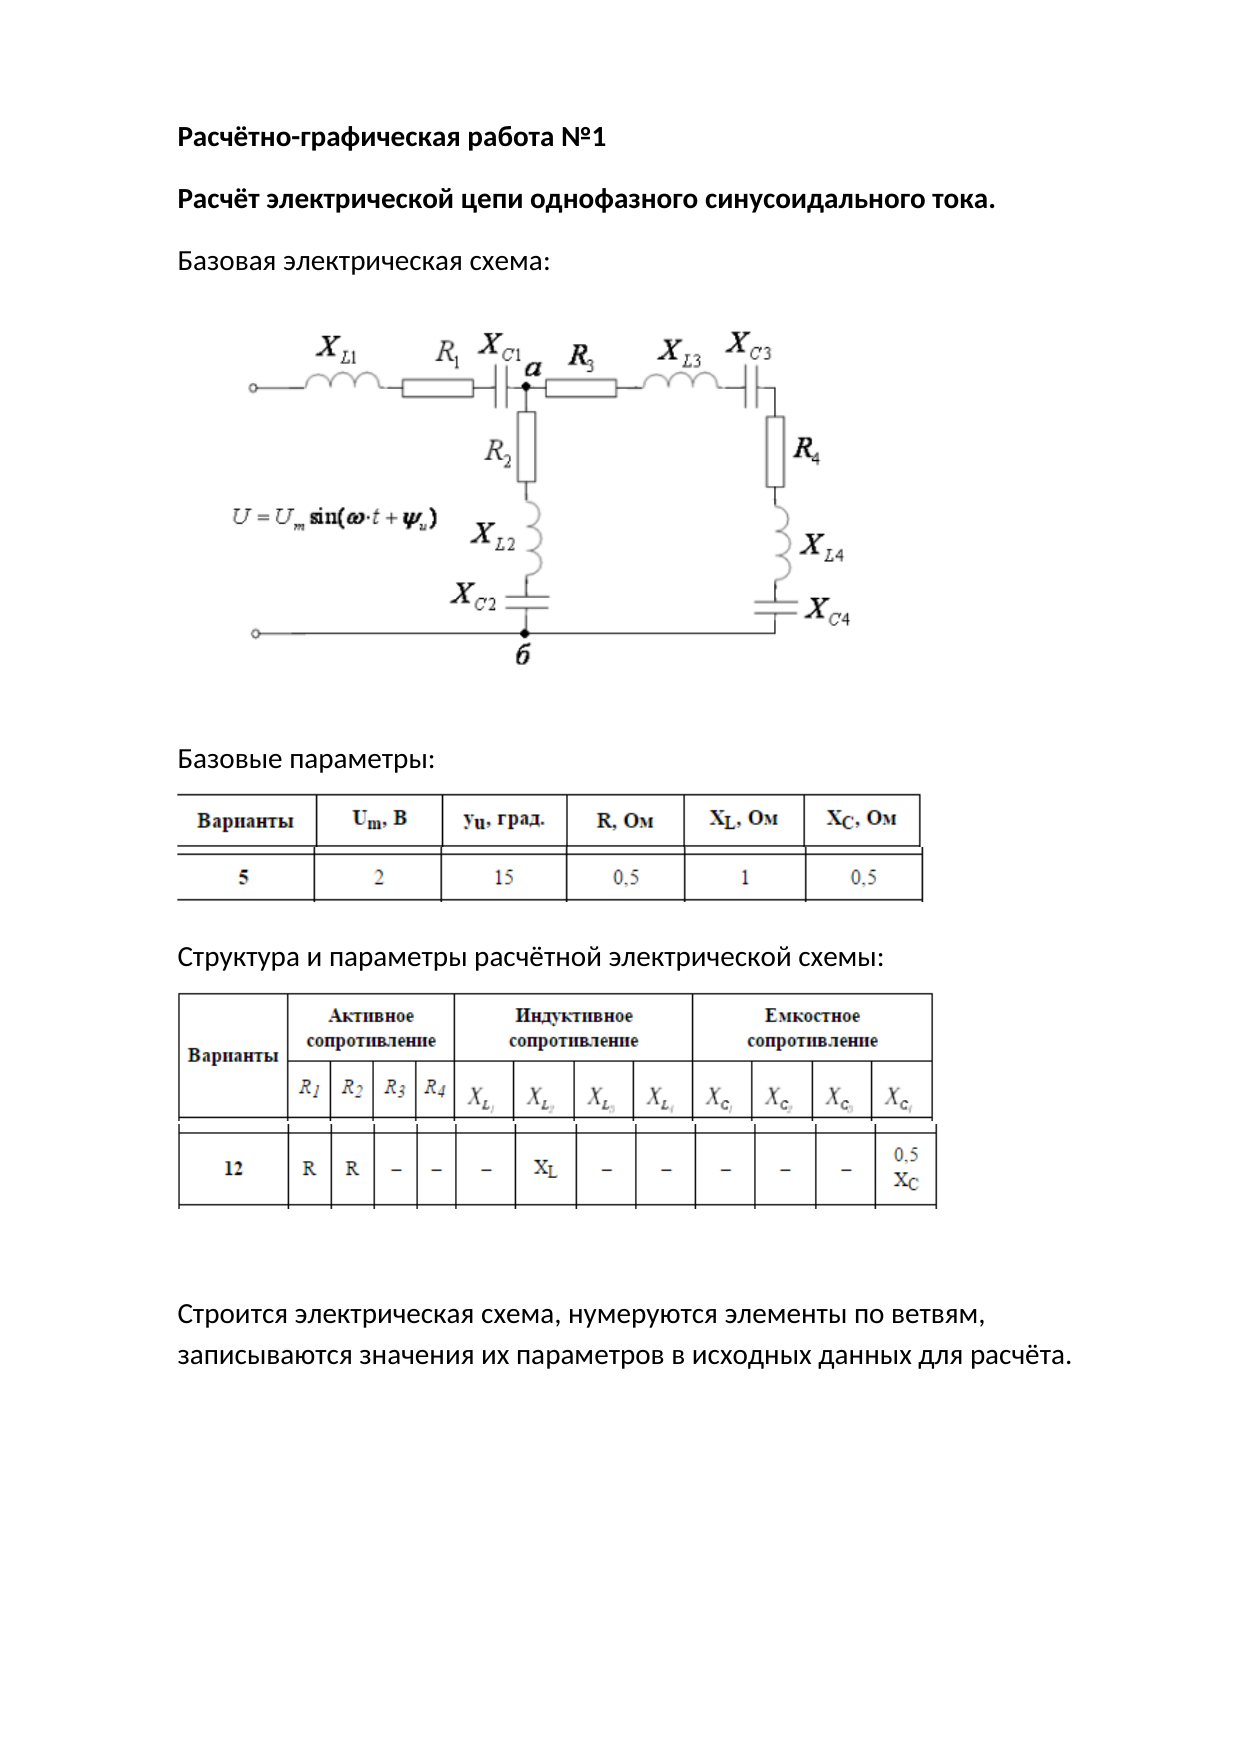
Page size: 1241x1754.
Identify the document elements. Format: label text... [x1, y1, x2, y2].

text Строится электрическая схема, нумеруются элементы по ветвям, записываются значения их параметров в исходных данных для расчёта. [177, 1295, 1152, 1372]
picture [177, 776, 931, 902]
text Расчёт электрической цепи однофазного синусоидального тока. [177, 180, 1152, 216]
text Базовая электрическая схема: [177, 242, 1152, 277]
picture [177, 979, 945, 1121]
picture [177, 1124, 945, 1209]
text Структура и параметры расчётной электрической схемы: [177, 938, 1152, 974]
text Базовые параметры: [177, 741, 1152, 776]
text Расчётно-графическая работа №1 [177, 118, 1152, 154]
picture [177, 303, 910, 716]
